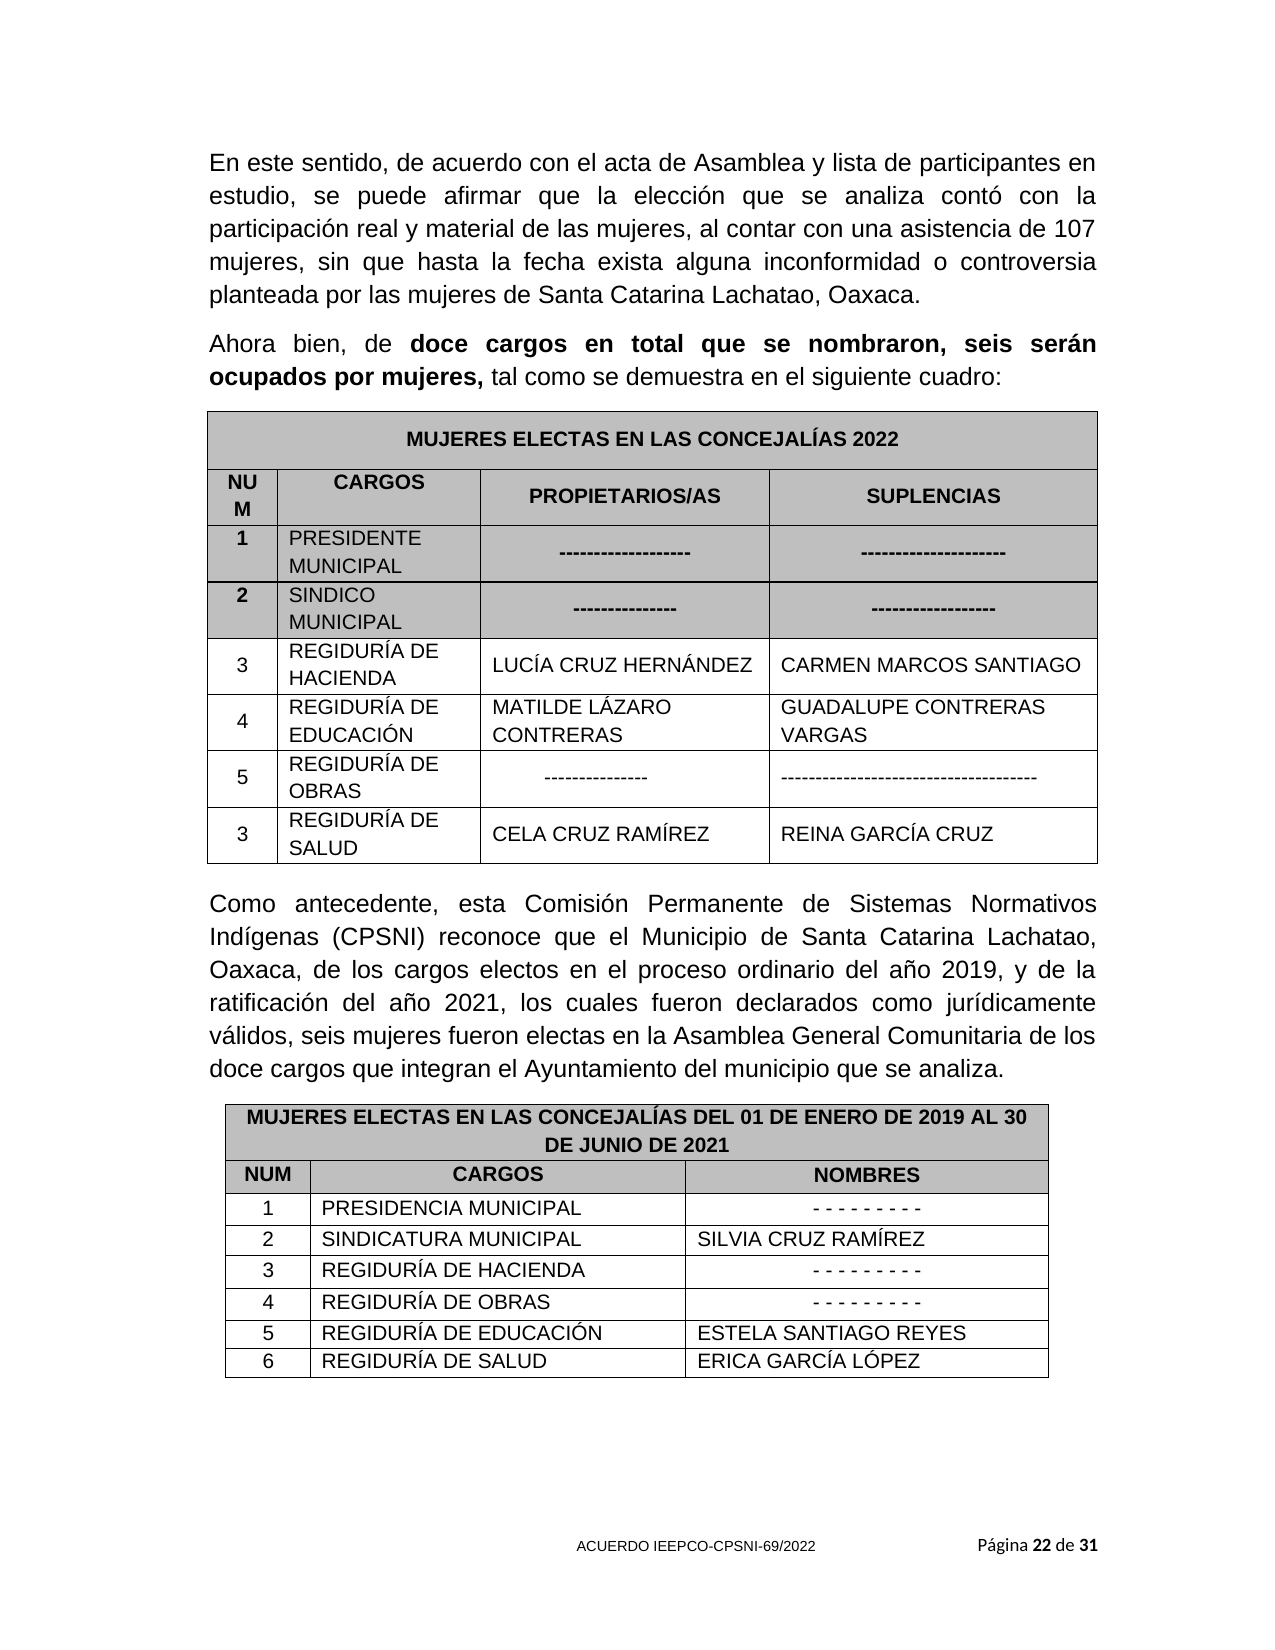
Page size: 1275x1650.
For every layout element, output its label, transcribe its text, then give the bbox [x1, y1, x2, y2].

text Ahora bien, de doce cargos en total que se nombraron, seis serán ocupados por mujeres, tal como se demuestra en el siguiente cuadro: [209, 329, 1098, 391]
table_cell 3 [208, 639, 277, 694]
table_cell 3 [208, 808, 277, 863]
table_cell --------------- [481, 751, 769, 807]
table_cell 3 [226, 1256, 310, 1288]
table_header MUJERES ELECTAS EN LAS CONCEJALÍAS DEL 01 DE ENERO DE 2019 AL 30 DE JUNIO DE 2021 [226, 1105, 1048, 1160]
table_cell NUM [208, 470, 277, 525]
table_cell 2 [208, 583, 277, 638]
table_cell NOMBRES [686, 1161, 1048, 1193]
table_cell ERICA GARCÍA LÓPEZ [686, 1349, 1048, 1377]
text En este sentido, de acuerdo con el acta de Asamblea y lista de participantes en estudio, se puede afirmar que la elección que se analiza contó con la participación real y material de las mujeres, al contar con una asistencia de 107 mujeres, sin que hasta la fecha exista alguna inconformidad o controversia planteada por las mujeres de Santa Catarina Lachatao, Oaxaca. [209, 148, 1098, 308]
table_cell 4 [208, 695, 277, 750]
table_cell REGIDURÍA DE EDUCACIÓN [278, 695, 480, 750]
table_cell 2 [226, 1226, 310, 1255]
table_cell CARGOS [278, 470, 480, 525]
table_cell REGIDURÍA DE OBRAS [278, 751, 480, 807]
table_cell REGIDURÍA DE HACIENDA [278, 639, 480, 694]
text Como antecedente, esta Comisión Permanente de Sistemas Normativos Indígenas (CPSNI) reconoce que el Municipio de Santa Catarina Lachatao, Oaxaca, de los cargos electos en el proceso ordinario del año 2019, y de la ratificación del año 2021, los cuales fueron declarados como jurídicamente válidos, seis mujeres fueron electas en la Asamblea General Comunitaria de los doce cargos que integran el Ayuntamiento del municipio que se analiza. [209, 889, 1098, 1083]
table_cell REGIDURÍA DE EDUCACIÓN [311, 1321, 685, 1348]
table_cell NUM [226, 1161, 310, 1193]
table_cell PRESIDENTE MUNICIPAL [278, 526, 480, 581]
table_cell PROPIETARIOS/AS [481, 470, 769, 525]
table_cell MATILDE LÁZARO CONTRERAS [481, 695, 769, 750]
table_cell CELA CRUZ RAMÍREZ [481, 808, 769, 863]
table_cell 1 [208, 526, 277, 581]
table_cell SUPLENCIAS [770, 470, 1097, 525]
table_cell ESTELA SANTIAGO REYES [686, 1321, 1048, 1348]
table_cell REGIDURÍA DE SALUD [311, 1349, 685, 1377]
table_cell GUADALUPE CONTRERAS VARGAS [770, 695, 1097, 750]
table_cell REGIDURÍA DE HACIENDA [311, 1256, 685, 1288]
table_cell SILVIA CRUZ RAMÍREZ [686, 1226, 1048, 1255]
table_cell --------------------- [770, 526, 1097, 581]
table_cell 5 [208, 751, 277, 807]
table_cell - - - - - - - - - [686, 1194, 1048, 1225]
table_cell 6 [226, 1349, 310, 1377]
table_cell 5 [226, 1321, 310, 1348]
table_cell - - - - - - - - - [686, 1289, 1048, 1319]
table_cell REGIDURÍA DE OBRAS [311, 1289, 685, 1319]
table_header MUJERES ELECTAS EN LAS CONCEJALÍAS 2022 [208, 412, 1097, 469]
table_cell 4 [226, 1289, 310, 1319]
table_cell - - - - - - - - - [686, 1256, 1048, 1288]
table_cell SINDICATURA MUNICIPAL [311, 1226, 685, 1255]
table_cell --------------- [481, 583, 769, 638]
table_cell PRESIDENCIA MUNICIPAL [311, 1194, 685, 1225]
table_cell REGIDURÍA DE SALUD [278, 808, 480, 863]
table_cell ------------------ [770, 583, 1097, 638]
table_cell 1 [226, 1194, 310, 1225]
table_cell ------------------------------------- [770, 751, 1097, 807]
table_cell REINA GARCÍA CRUZ [770, 808, 1097, 863]
table_cell LUCÍA CRUZ HERNÁNDEZ [481, 639, 769, 694]
table_cell SINDICO MUNICIPAL [278, 583, 480, 638]
table_cell CARGOS [311, 1161, 685, 1193]
table_cell ------------------- [481, 526, 769, 581]
table_cell CARMEN MARCOS SANTIAGO [770, 639, 1097, 694]
